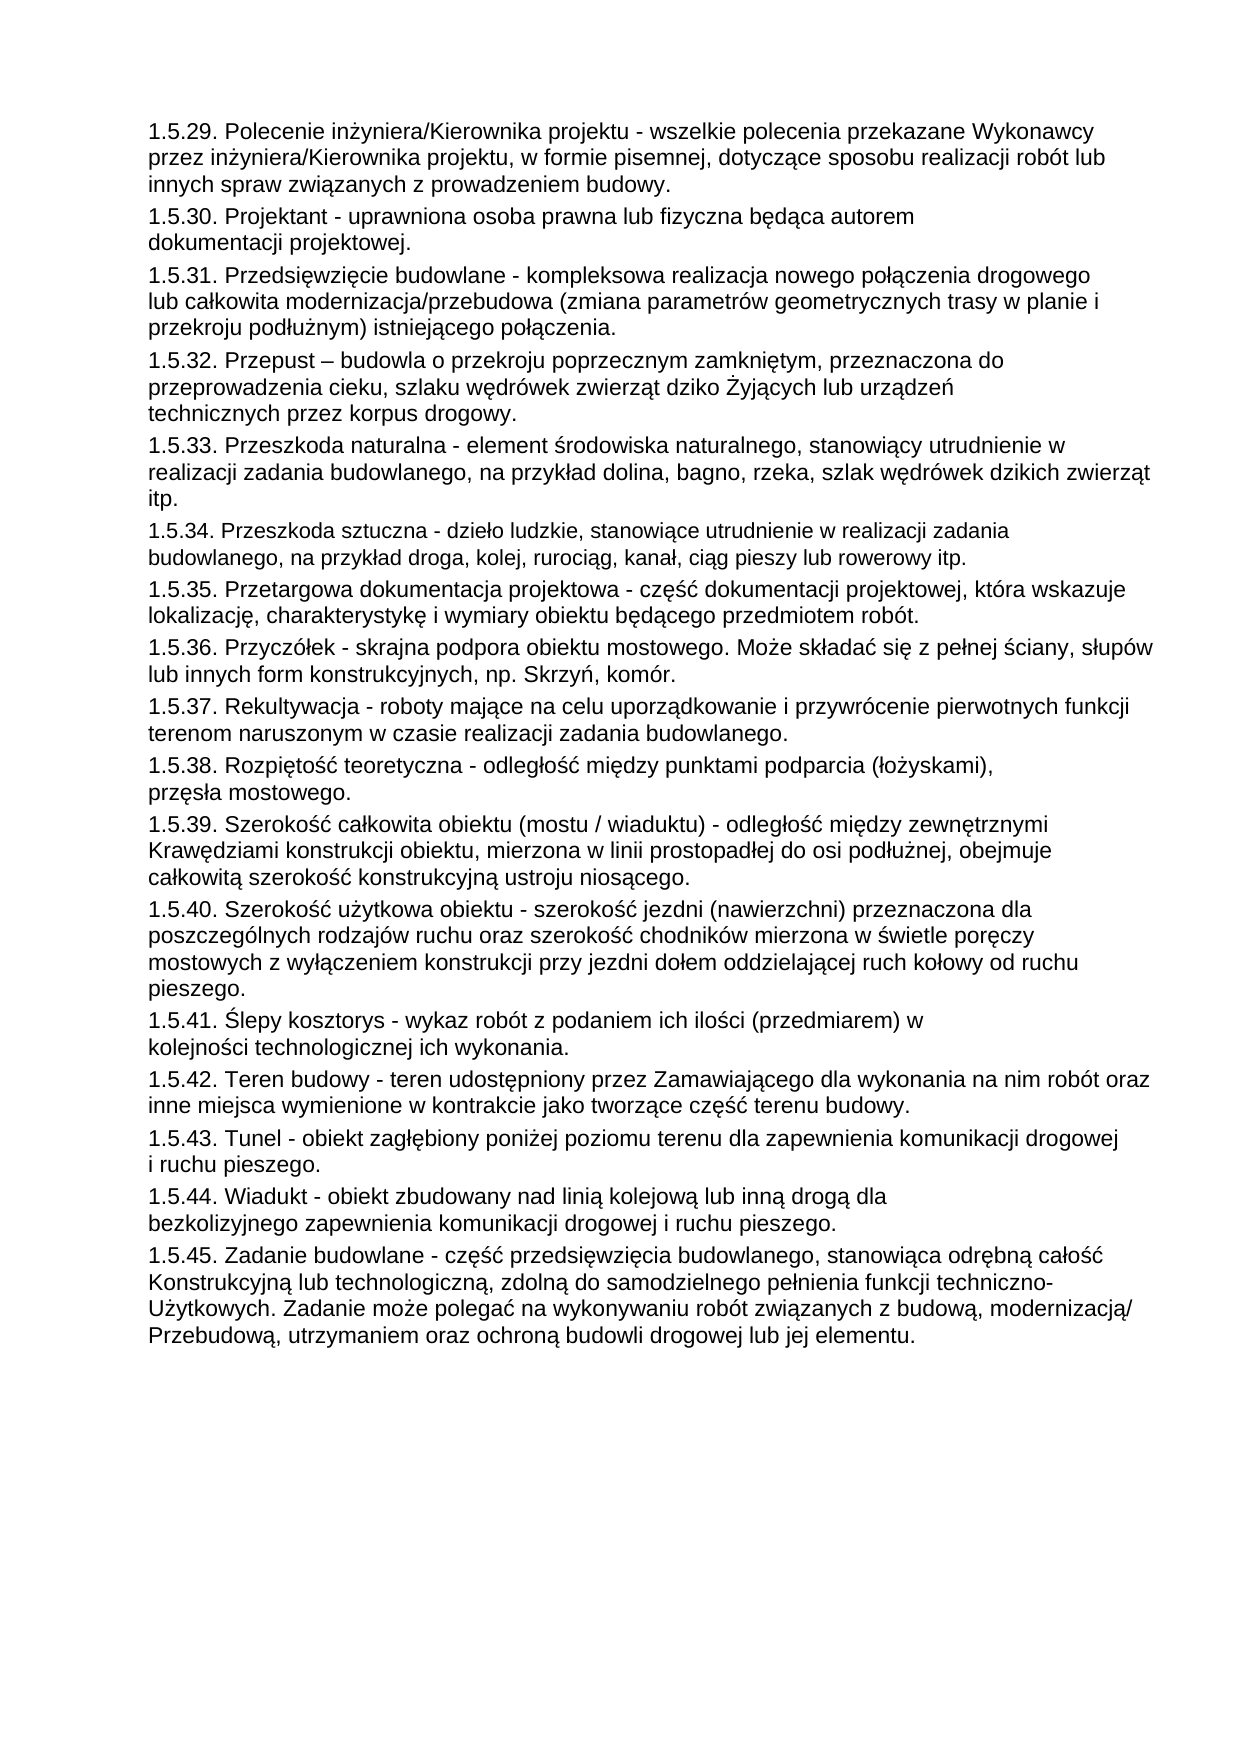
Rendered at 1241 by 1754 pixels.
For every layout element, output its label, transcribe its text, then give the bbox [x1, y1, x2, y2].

text Przebudową, utrzymaniem oraz ochroną budowli drogowej lub jej elementu. [148, 1322, 1157, 1348]
text 1.5.36. Przyczółek - skrajna podpora obiektu mostowego. Może składać się z pełnej ściany, słupów lub innych form konstrukcyjnych, np. Skrzyń, komór. [148, 635, 1157, 687]
text Użytkowych. Zadanie może polegać na wykonywaniu robót związanych z budową, modernizacją/ [148, 1295, 1157, 1322]
text 1.5.44. Wiadukt - obiekt zbudowany nad linią kolejową lub inną drogą dla bezkolizyjnego zapewnienia komunikacji drogowej i ruchu pieszego. [148, 1184, 1042, 1236]
text 1.5.37. Rekultywacja - roboty mające na celu uporządkowanie i przywrócenie pierwotnych funkcji terenom naruszonym w czasie realizacji zadania budowlanego. [148, 694, 1132, 746]
text 1.5.43. Tunel - obiekt zagłębiony poniżej poziomu terenu dla zapewnienia komunikacji drogowej i ruchu pieszego. [148, 1125, 1128, 1177]
text 1.5.29. Polecenie inżyniera/Kierownika projektu - wszelkie polecenia przekazane Wykonawcy przez inżyniera/Kierownika projektu, w formie pisemnej, dotyczące sposobu realizacji robót lub innych spraw związanych z prowadzeniem budowy. [148, 118, 1111, 197]
text 1.5.35. Przetargowa dokumentacja projektowa - część dokumentacji projektowej, która wskazuje lokalizację, charakterystykę i wymiary obiektu będącego przedmiotem robót. [148, 576, 1128, 628]
text Krawędziami konstrukcji obiektu, mierzona w linii prostopadłej do osi podłużnej, obejmuje całkowitą szerokość konstrukcyjną ustroju niosącego. [148, 838, 1151, 890]
text 1.5.34. Przeszkoda sztuczna - dzieło ludzkie, stanowiące utrudnienie w realizacji zadania budowlanego, na przykład droga, kolej, rurociąg, kanał, ciąg pieszy lub rowerowy itp. [148, 518, 1048, 570]
text 1.5.33. Przeszkoda naturalna - element środowiska naturalnego, stanowiący utrudnienie w realizacji zadania budowlanego, na przykład dolina, bagno, rzeka, szlak wędrówek dzikich zwierząt itp. [148, 432, 1151, 511]
text 1.5.32. Przepust – budowla o przekroju poprzecznym zamkniętym, przeznaczona do przeprowadzenia cieku, szlaku wędrówek zwierząt dziko Żyjących lub urządzeń technicznych przez korpus drogowy. [148, 347, 1090, 426]
text 1.5.30. Projektant - uprawniona osoba prawna lub fizyczna będąca autorem dokumentacji projektowej. [148, 203, 1055, 256]
text 1.5.39. Szerokość całkowita obiektu (mostu / wiaduktu) - odległość między zewnętrznymi [148, 811, 1157, 837]
text 1.5.45. Zadanie budowlane - część przedsięwzięcia budowlanego, stanowiąca odrębną całość [148, 1242, 1157, 1269]
text 1.5.41. Ślepy kosztorys - wykaz robót z podaniem ich ilości (przedmiarem) w kolejności technologicznej ich wykonania. [148, 1007, 1028, 1060]
text 1.5.42. Teren budowy - teren udostępniony przez Zamawiającego dla wykonania na nim robót oraz inne miejsca wymienione w kontrakcie jako tworzące część terenu budowy. [148, 1066, 1153, 1119]
text 1.5.38. Rozpiętość teoretyczna - odległość między punktami podparcia (łożyskami), przęsła mostowego. [148, 752, 1073, 805]
text 1.5.31. Przedsięwzięcie budowlane - kompleksowa realizacja nowego połączenia drogowego lub całkowita modernizacja/przebudowa (zmiana parametrów geometrycznych trasy w planie i przekroju podłużnym) istniejącego połączenia. [148, 262, 1126, 341]
text Konstrukcyjną lub technologiczną, zdolną do samodzielnego pełnienia funkcji techniczno- [148, 1269, 1157, 1295]
text 1.5.40. Szerokość użytkowa obiektu - szerokość jezdni (nawierzchni) przeznaczona dla poszczególnych rodzajów ruchu oraz szerokość chodników mierzona w świetle poręczy mostowych z wyłączeniem konstrukcji przy jezdni dołem oddzielającej ruch kołowy od ruchu pieszego. [148, 896, 1082, 1001]
